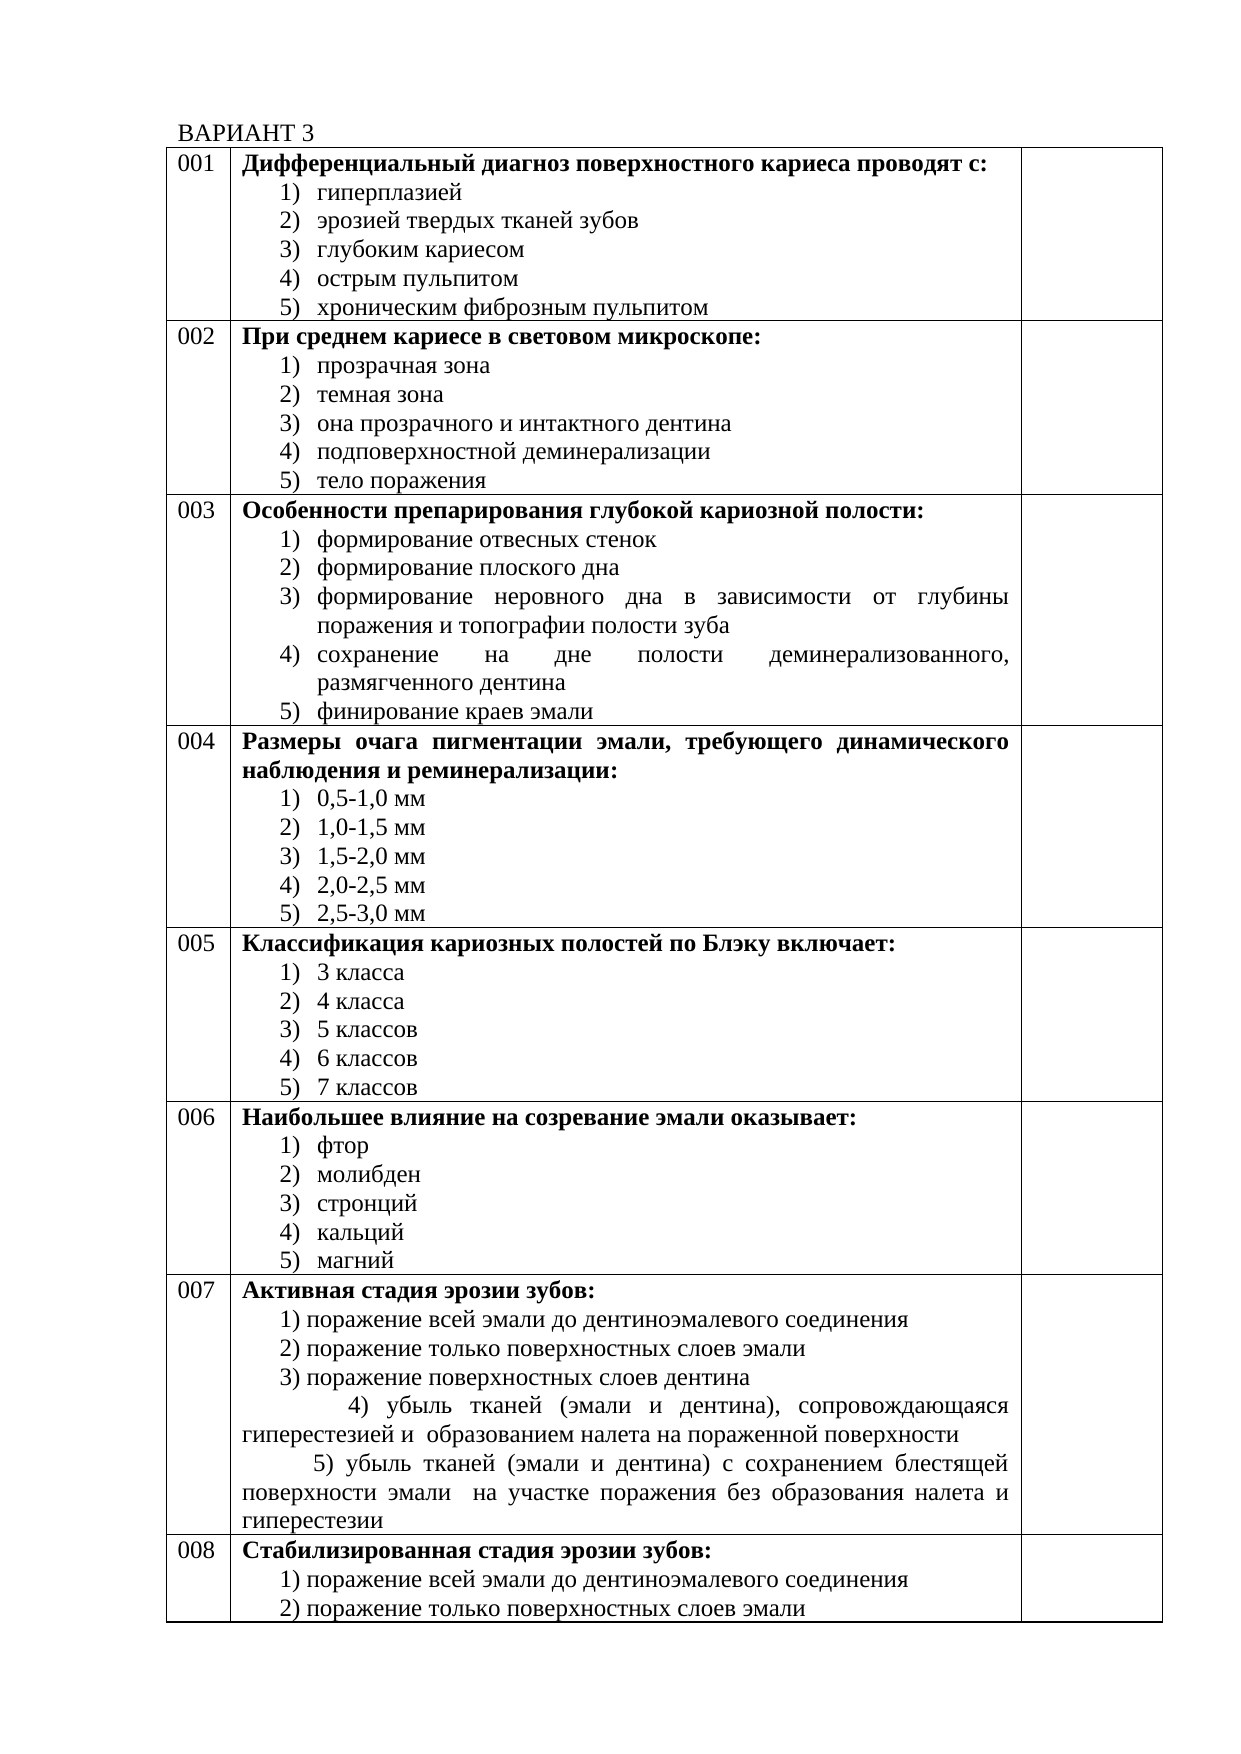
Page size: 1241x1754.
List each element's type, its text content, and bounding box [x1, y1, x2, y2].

text ВАРИАНТ 3 [177, 118, 1152, 147]
table_cell [1022, 1102, 1162, 1274]
table_cell 002 [167, 321, 230, 494]
table_cell Классификация кариозных полостей по Блэку включает: 3 класса 4 класса 5 классов 6 классов 7 классов [231, 928, 1021, 1101]
table_header [1022, 148, 1162, 320]
table_cell [1022, 495, 1162, 725]
table_header 001 [167, 148, 230, 320]
table_cell [1022, 1275, 1162, 1534]
table_cell [1022, 928, 1162, 1101]
table_cell 005 [167, 928, 230, 1101]
table_header Дифференциальный диагноз поверхностного кариеса проводят с: гиперплазией эрозией твердых тканей зубов глубоким кариесом острым пульпитом хроническим фиброзным пульпитом [231, 148, 1021, 320]
table_cell 008 [167, 1535, 230, 1621]
table_cell Особенности препарирования глубокой кариозной полости: формирование отвесных стенок формирование плоского дна формирование неровного дна в зависимости от глубины поражения и топографии полости зуба сохранение на дне полости деминерализованного, размягченного дентина финирование краев эмали [231, 495, 1021, 725]
table_cell Активная стадия эрозии зубов: 1) поражение всей эмали до дентиноэмалевого соединения 2) поражение только поверхностных слоев эмали 3) поражение поверхностных слоев дентина 4) убыль тканей (эмали и дентина), сопровождающаяся гиперестезией и образованием налета на пораженной поверхности 5) убыль тканей (эмали и дентина) с сохранением блестящей поверхности эмали на участке поражения без образования налета и гиперестезии [231, 1275, 1021, 1534]
table_cell [1022, 1535, 1162, 1621]
table_cell [1022, 726, 1162, 927]
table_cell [231, 1535, 1021, 1621]
table_cell Размеры очага пигментации эмали, требующего динамического наблюдения и реминерализации: 0,5- 1,0- 1,5- 2,0- 2,5- [231, 726, 1021, 927]
table_cell 003 [167, 495, 230, 725]
table_cell 006 [167, 1102, 230, 1274]
table_cell При среднем кариесе в световом микроскопе: прозрачная зона темная зона она прозрачного и интактного дентина подповерхностной деминерализации тело поражения [231, 321, 1021, 494]
table_cell [1022, 321, 1162, 494]
table_cell Наибольшее влияние на созревание эмали оказывает: фтор молибден стронций кальций магний [231, 1102, 1021, 1274]
table_cell 004 [167, 726, 230, 927]
table_cell 007 [167, 1275, 230, 1534]
